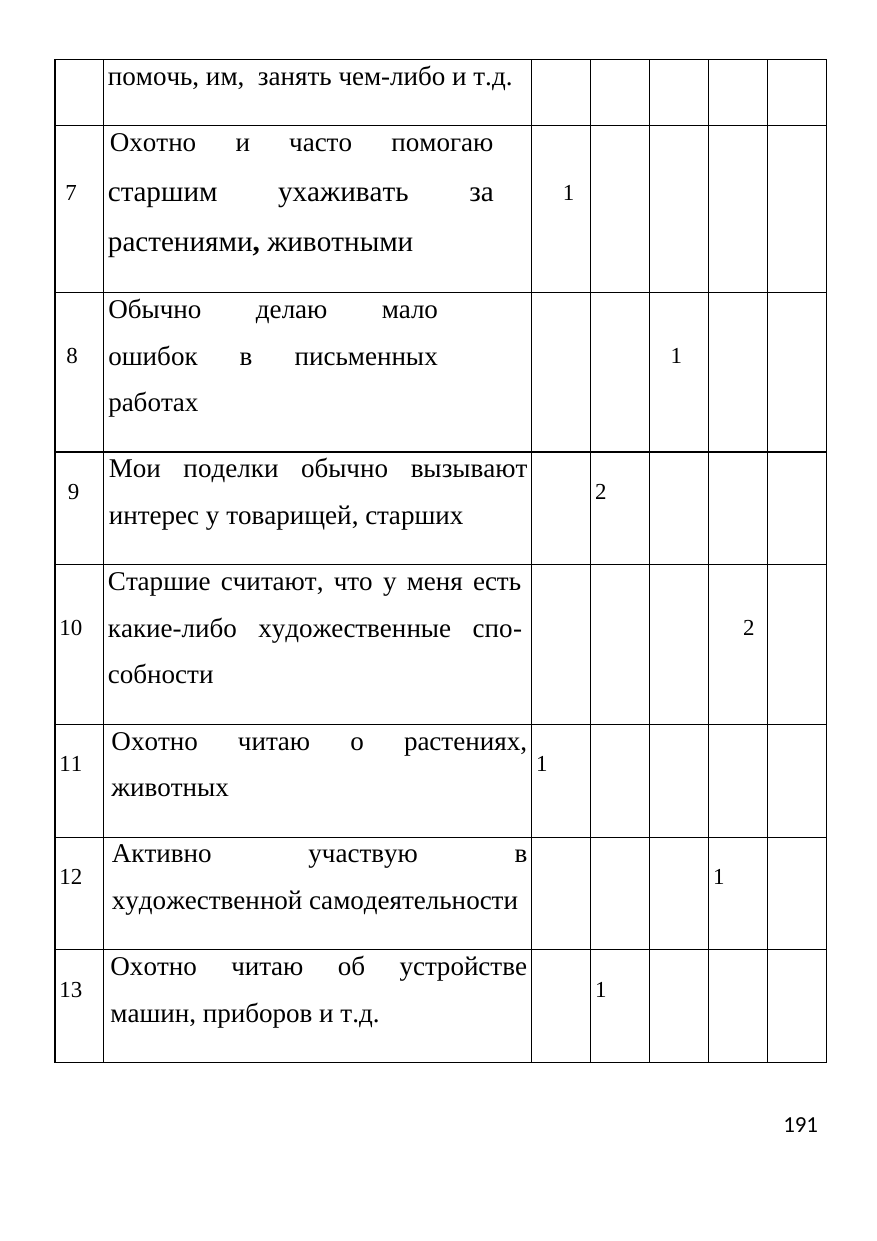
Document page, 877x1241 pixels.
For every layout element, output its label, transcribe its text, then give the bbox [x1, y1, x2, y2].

table_cell [768, 293, 826, 451]
table_cell [532, 293, 590, 451]
table_cell 12 [56, 838, 103, 949]
table_cell 1 [768, 60, 826, 125]
table_cell Охотно читаю о растениях, животных [104, 725, 531, 837]
table_cell [709, 293, 767, 451]
table_cell 9 [56, 453, 103, 564]
table_cell [709, 126, 767, 292]
table_cell [650, 725, 708, 837]
table_cell [768, 725, 826, 837]
table_cell [532, 453, 590, 564]
table_cell 1 [532, 725, 590, 837]
table_cell [591, 126, 649, 292]
table_cell [768, 565, 826, 724]
table_cell [768, 453, 826, 564]
table_cell Охотно читаю об устройстве машин, приборов и т.д. [104, 950, 531, 1062]
table_cell Охотно и часто помогаю старшим ухаживать за растениями, животными [104, 126, 531, 292]
table_cell Старшие считают, что у меня есть какие-либо художественные способности [104, 565, 531, 724]
table_cell [768, 950, 826, 1062]
table_cell [532, 950, 590, 1062]
table_cell 11 [56, 725, 103, 837]
table_cell 10 [56, 565, 103, 724]
table_cell [650, 838, 708, 949]
table_cell [591, 60, 649, 125]
table_cell 7 [56, 126, 103, 292]
table_cell Охотно общаюсь со сверстниками или младшими, когда нужно помочь, им, занять чем-либо и т.д. [104, 60, 531, 125]
table_cell Обычно делаю мало ошибок в письменных работах [104, 293, 531, 451]
table_cell 6 [56, 60, 103, 125]
table_cell 1 [650, 293, 708, 451]
table_cell [532, 60, 590, 125]
table_cell 2 [709, 565, 767, 724]
table_cell 1 [532, 126, 590, 292]
table_cell 8 [56, 293, 103, 451]
table_cell 13 [56, 950, 103, 1062]
table_cell [768, 838, 826, 949]
table_cell [709, 453, 767, 564]
table_cell 2 [591, 453, 649, 564]
table_cell [709, 60, 767, 125]
table_cell Мои поделки обычно вызывают интерес у товарищей, старших [104, 453, 531, 564]
table_cell [709, 950, 767, 1062]
table_cell [650, 565, 708, 724]
table_cell 1 [709, 838, 767, 949]
table_cell [768, 126, 826, 292]
table_cell [650, 126, 708, 292]
table_cell [591, 293, 649, 451]
table_cell Активно участвую в художественной самодеятельности [104, 838, 531, 949]
table_cell [591, 725, 649, 837]
table_cell [650, 950, 708, 1062]
table_cell [532, 838, 590, 949]
table_cell [650, 453, 708, 564]
table_cell [532, 565, 590, 724]
table_cell [650, 60, 708, 125]
table_cell [591, 565, 649, 724]
table_cell [591, 838, 649, 949]
table_cell 1 [591, 950, 649, 1062]
table_cell [709, 725, 767, 837]
